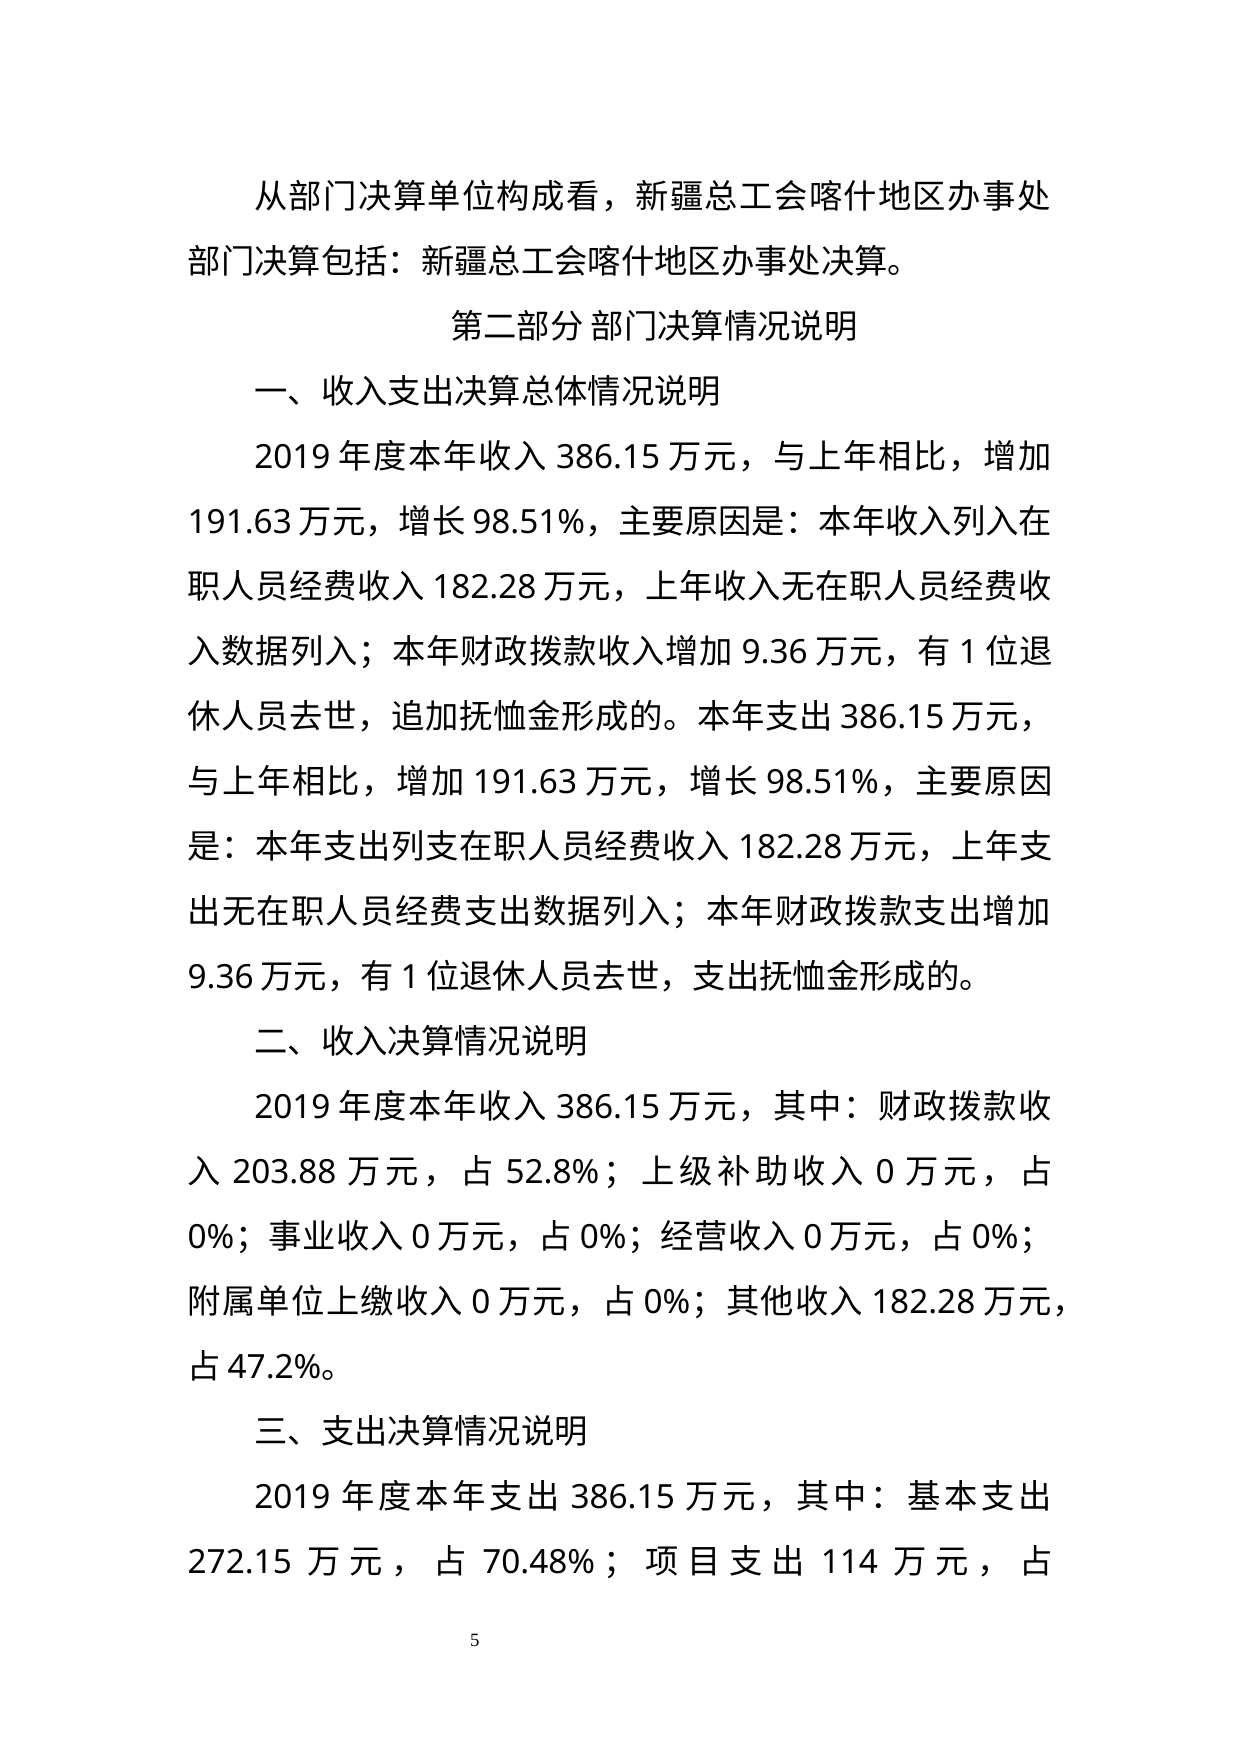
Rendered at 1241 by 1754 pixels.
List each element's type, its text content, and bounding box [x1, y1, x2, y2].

text 三、支出决算情况说明 [187, 1397, 1053, 1462]
text 二、收入决算情况说明 [187, 1007, 1053, 1072]
text 一、收入支出决算总体情况说明 [187, 357, 1053, 422]
text 从部门决算单位构成看，新疆总工会喀什地区办事处部门决算包括：新疆总工会喀什地区办事处决算。 [187, 162, 1053, 292]
text 2019年度本年收入386.15万元，与上年相比，增加191.63万元，增长98.51%，主要原因是：本年收入列入在职人员经费收入182.28万元，上年收入无在职人员经费收入数据列入；本年财政拨款收入增加9.36万元，有1位退休人员去世，追加抚恤金形成的。本年支出386.15万元，与上年相比，增加191.63万元，增长98.51%，主要原因是：本年支出列支在职人员经费收入182.28万元，上年支出无在职人员经费支出数据列入；本年财政拨款支出增加9.36万元，有1位退休人员去世，支出抚恤金形成的。 [187, 422, 1053, 1007]
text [187, 1462, 1053, 1592]
text 第二部分 部门决算情况说明 [187, 292, 1053, 357]
text 2019年度本年收入386.15万元，其中：财政拨款收入203.88万元，占52.8%；上级补助收入0万元，占0%；事业收入0万元，占0%；经营收入0万元，占0%；附属单位上缴收入0万元，占0%；其他收入182.28万元，占47.2%。 [187, 1072, 1053, 1397]
